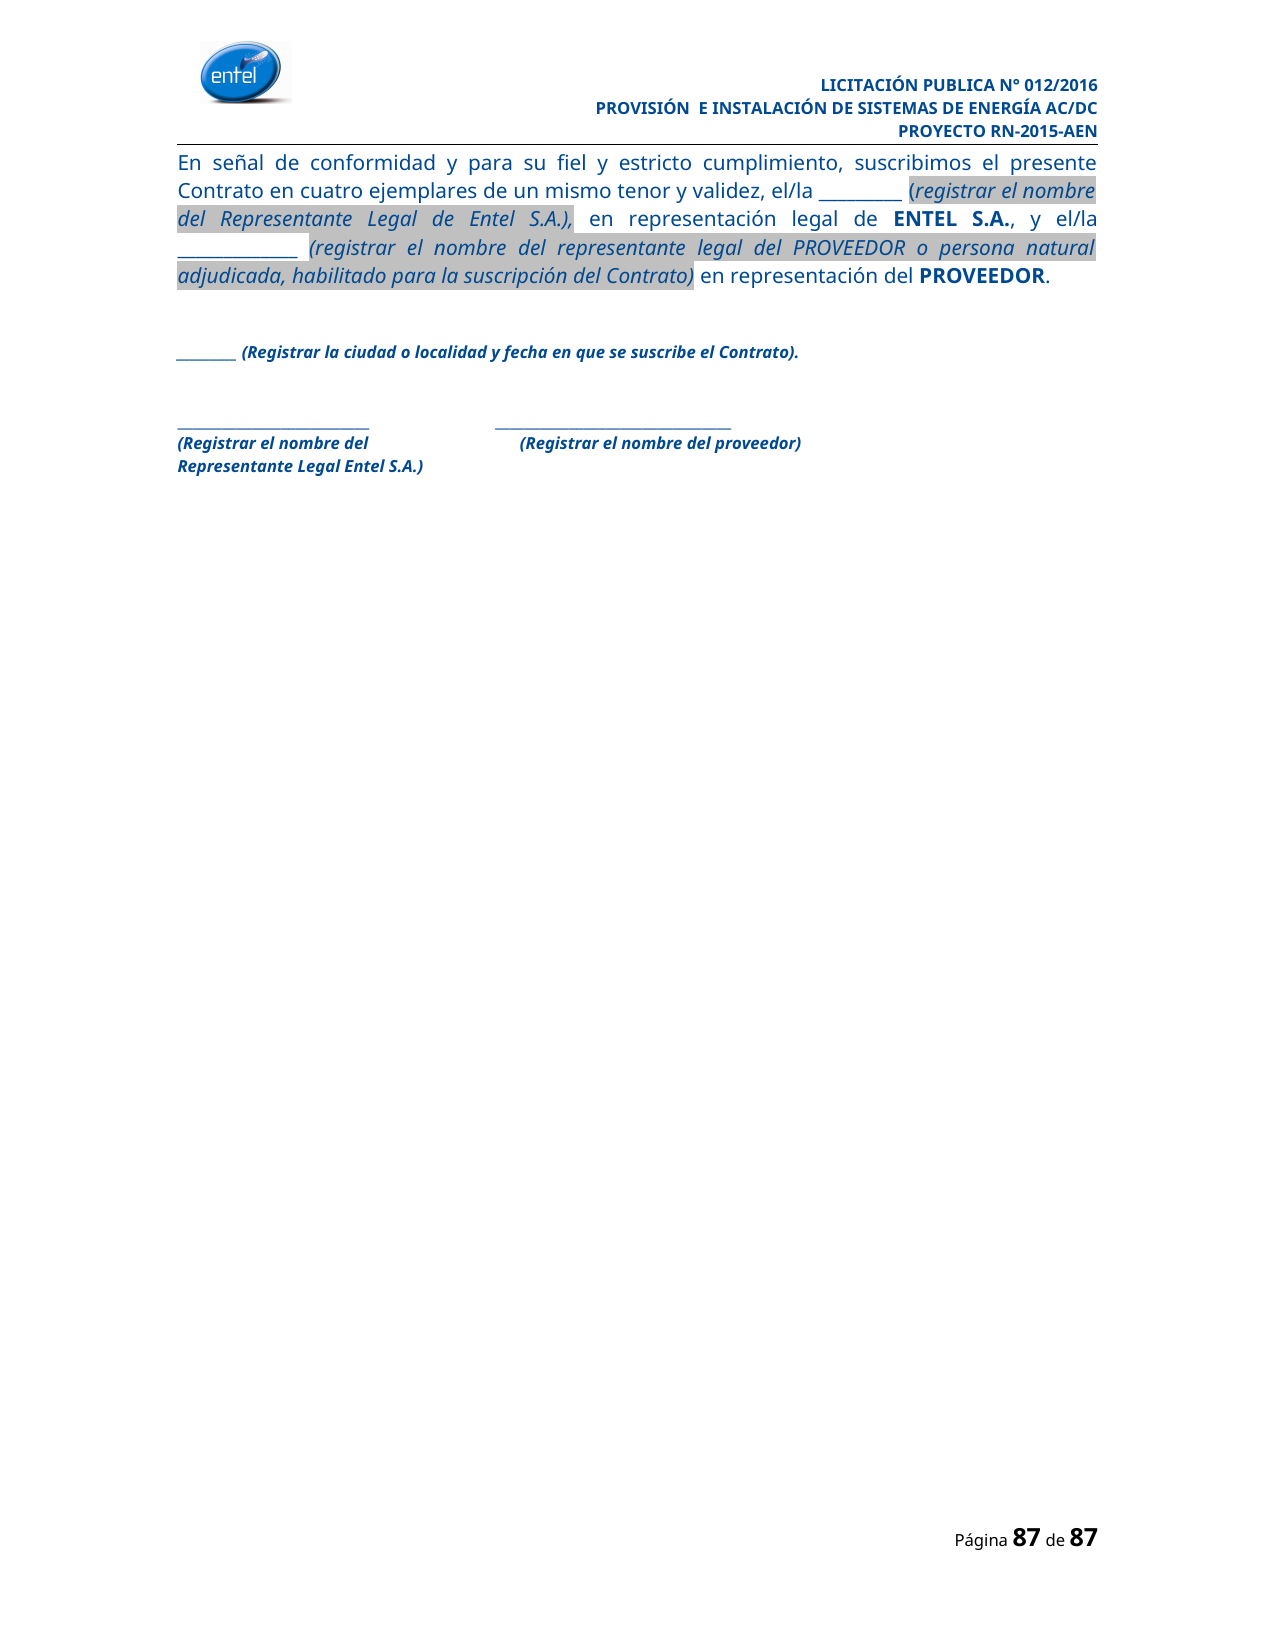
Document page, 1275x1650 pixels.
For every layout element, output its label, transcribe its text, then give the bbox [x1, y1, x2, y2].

text (Registrar el nombre del (Registrar el nombre del proveedor) [177, 432, 1098, 454]
text __________________________ ________________________________ [177, 409, 1098, 432]
text En señal de conformidad y para su fiel y estricto cumplimiento, suscribimos el presente Contrato en cuatro ejemplares de un mismo tenor y validez, el/la _________ (registrar el nombre del Representante Legal de Entel S.A.), en representación legal de ENTEL S.A., y el/la _____________ (registrar el nombre del representante legal del PROVEEDOR o persona natural adjudicada, habilitado para la suscripción del Contrato) en representación del PROVEEDOR. [177, 148, 1098, 290]
picture [200, 41, 293, 104]
text Representante Legal Entel S.A.) [177, 454, 1098, 477]
text _________ (Registrar la ciudad o localidad y fecha en que se suscribe el Contrato). [177, 341, 1098, 364]
